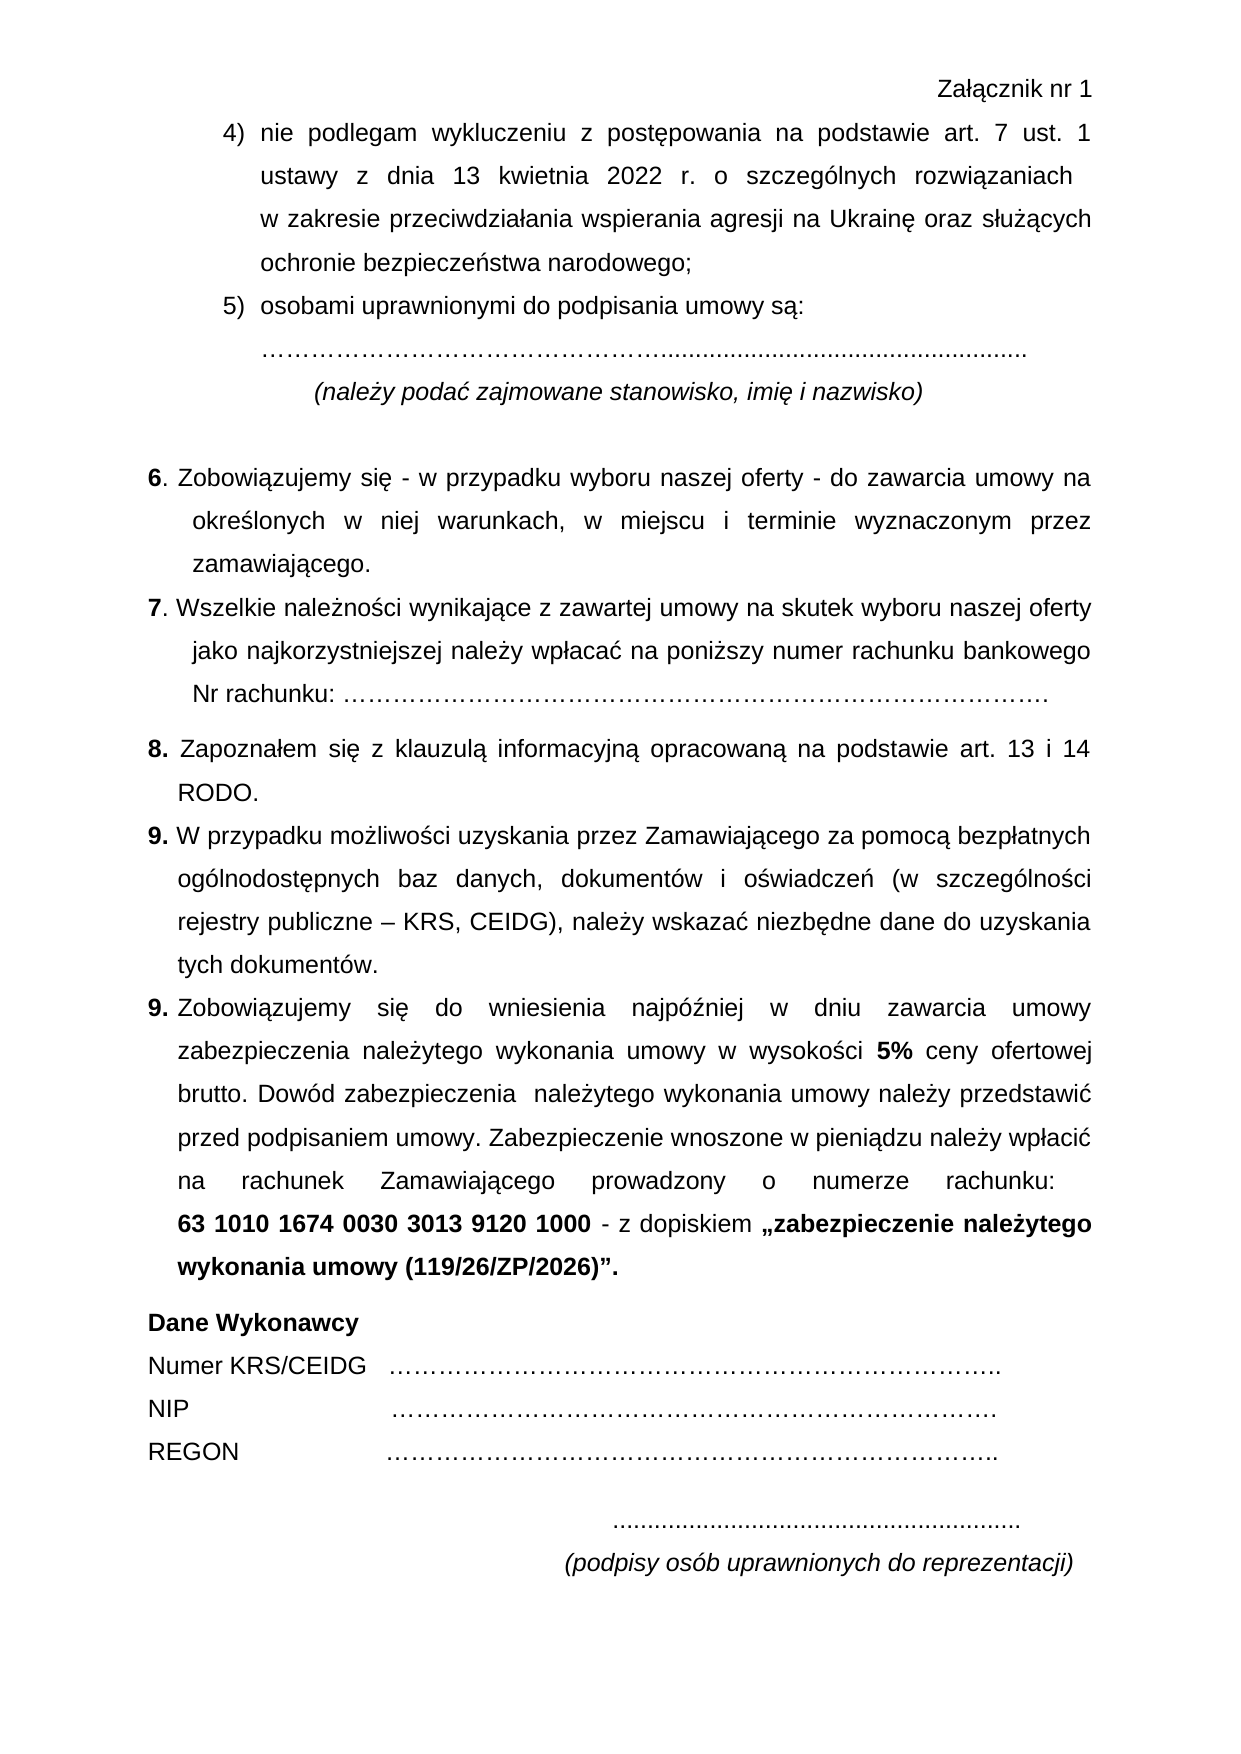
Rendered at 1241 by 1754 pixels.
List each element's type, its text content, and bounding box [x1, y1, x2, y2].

text 9. W przypadku możliwości uzyskania przez Zamawiającego za pomocą bezpłatnych ogólnodostępnych baz danych, dokumentów i oświadczeń (w szczególności rejestry publiczne – KRS, CEIDG), należy wskazać niezbędne dane do uzyskania tych dokumentów. [148, 821, 1092, 979]
text 6. Zobowiązujemy się - w przypadku wyboru naszej oferty - do zawarcia umowy na określonych w niej warunkach, w miejscu i terminie wyznaczonym przez zamawiającego. [148, 463, 1092, 578]
text Dane Wykonawcy [148, 1307, 1092, 1336]
list osobami uprawnionymi do podpisania umowy są: [223, 291, 1092, 319]
text …………………………………………..................................................... [186, 334, 1092, 362]
text 8. Zapoznałem się z klauzulą informacyjną opracowaną na podstawie art. 13 i 14 RODO. [148, 734, 1092, 806]
text (należy podać zajmowane stanowisko, imię i nazwisko) [148, 377, 1092, 406]
list nie podlegam wykluczeniu z postępowania na podstawie art. 7 ust. 1 ustawy z dnia 13 kwietnia 2022 r. o szczególnych rozwiązaniach w zakresie przeciwdziałania wspierania agresji na Ukrainę oraz służących ochronie bezpieczeństwa narodowego; [223, 118, 1092, 276]
text NIP ………………………………………………………………. [148, 1394, 1092, 1422]
text 7. Wszelkie należności wynikające z zawartej umowy na skutek wyboru naszej oferty jako najkorzystniejszej należy wpłacać na poniższy numer rachunku bankowego Nr rachunku: …………………………………………………………………………. [148, 592, 1092, 707]
text Numer KRS/CEIDG ……………………………………………………………….. [148, 1351, 1092, 1379]
text (podpisy osób uprawnionych do reprezentacji) [148, 1548, 1092, 1577]
text ........................................................... [148, 1505, 1092, 1534]
text REGON ……………………………………………………………….. [148, 1437, 1092, 1466]
list Zobowiązujemy się do wniesienia najpóźniej w dniu zawarcia umowy zabezpieczenia należytego wykonania umowy w wysokości 5% ceny ofertowej brutto. Dowód zabezpieczenia należytego wykonania umowy należy przedstawić przed podpisaniem umowy. Zabezpieczenie wnoszone w pieniądzu należy wpłacić na rachunek Zamawiającego prowadzony o numerze rachunku: 63 1010 1674 0030 3013 9120 1000 - z dopiskiem „zabezpieczenie należytego wykonania umowy (119/26/ZP/2026)”. [148, 993, 1092, 1281]
